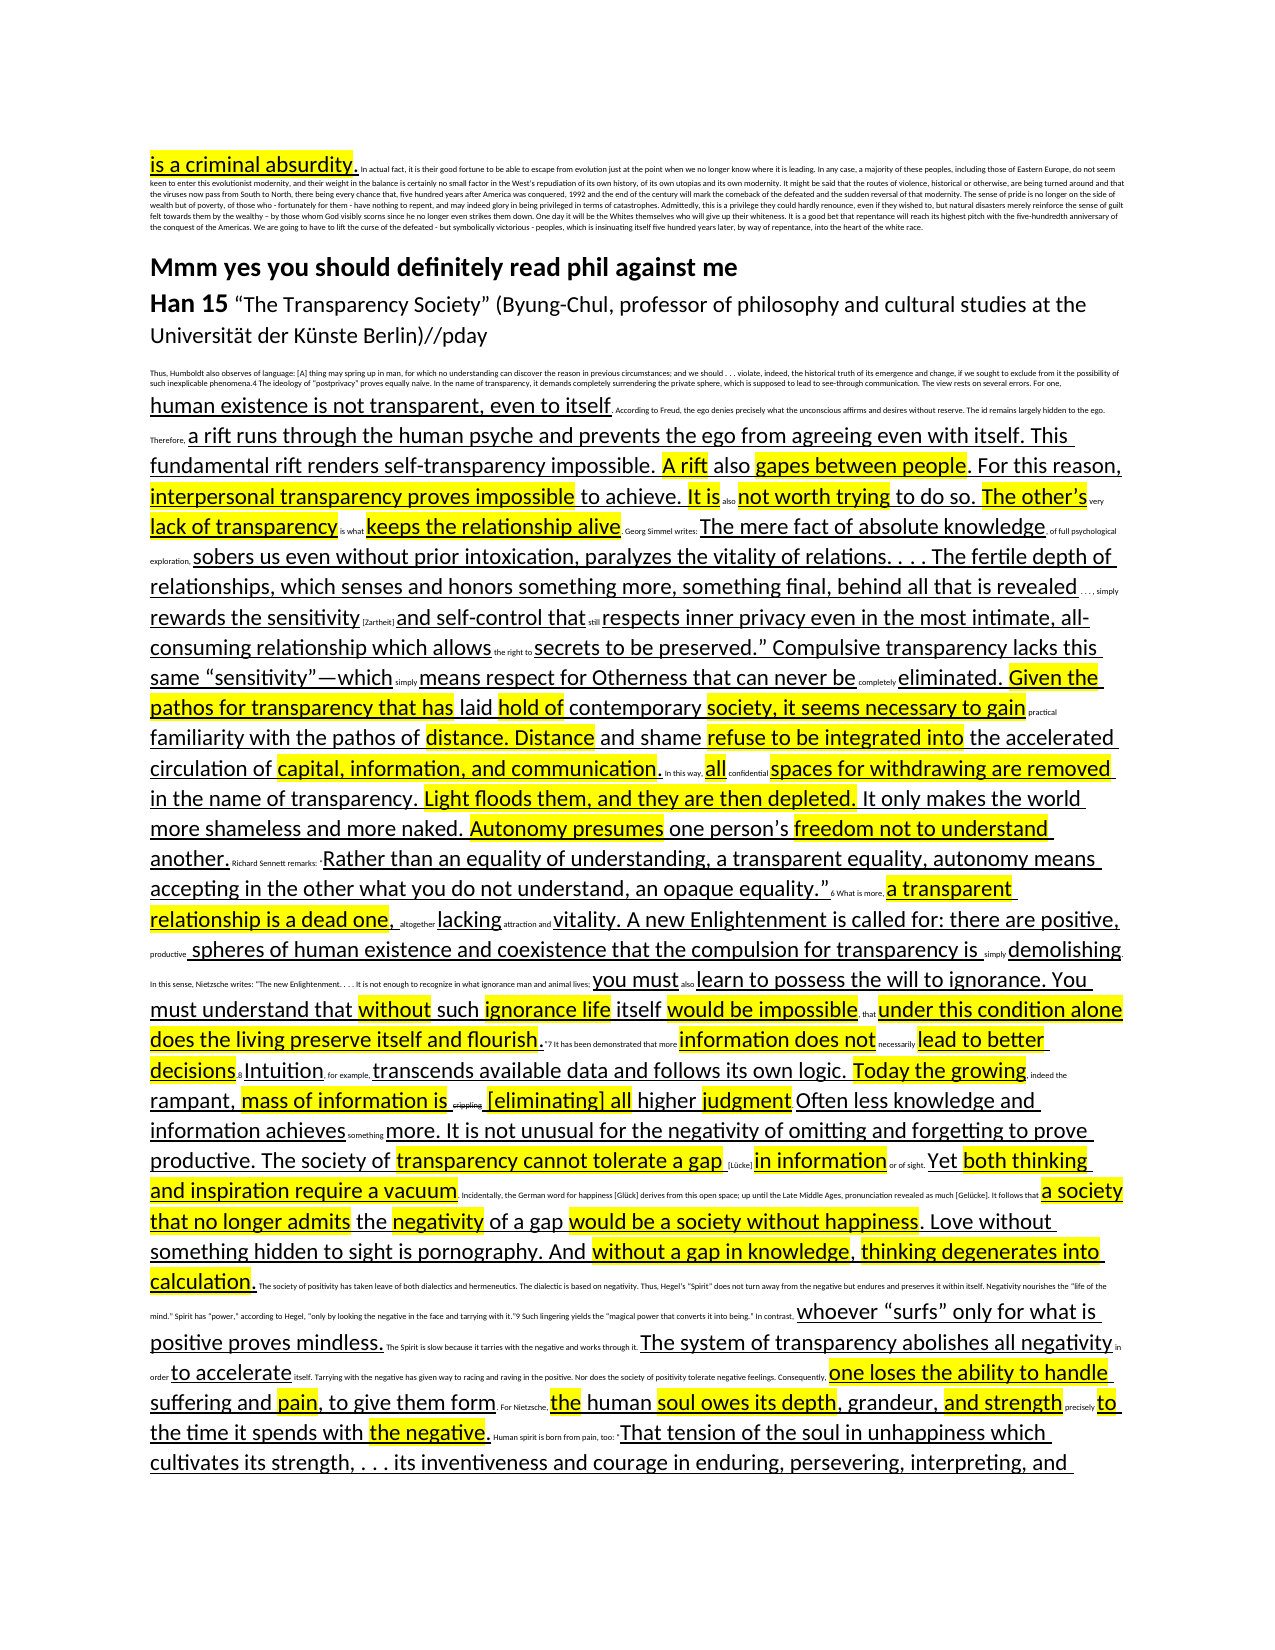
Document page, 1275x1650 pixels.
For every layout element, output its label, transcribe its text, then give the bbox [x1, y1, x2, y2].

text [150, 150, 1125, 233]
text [150, 368, 1125, 1476]
text Han 15 “The Transparency Society” (Byung-Chul, professor of philosophy and cultural studies at the Universität der Künste Berlin)//pday [150, 286, 1125, 349]
subtitle Mmm yes you should definitely read phil against me [150, 250, 1125, 283]
